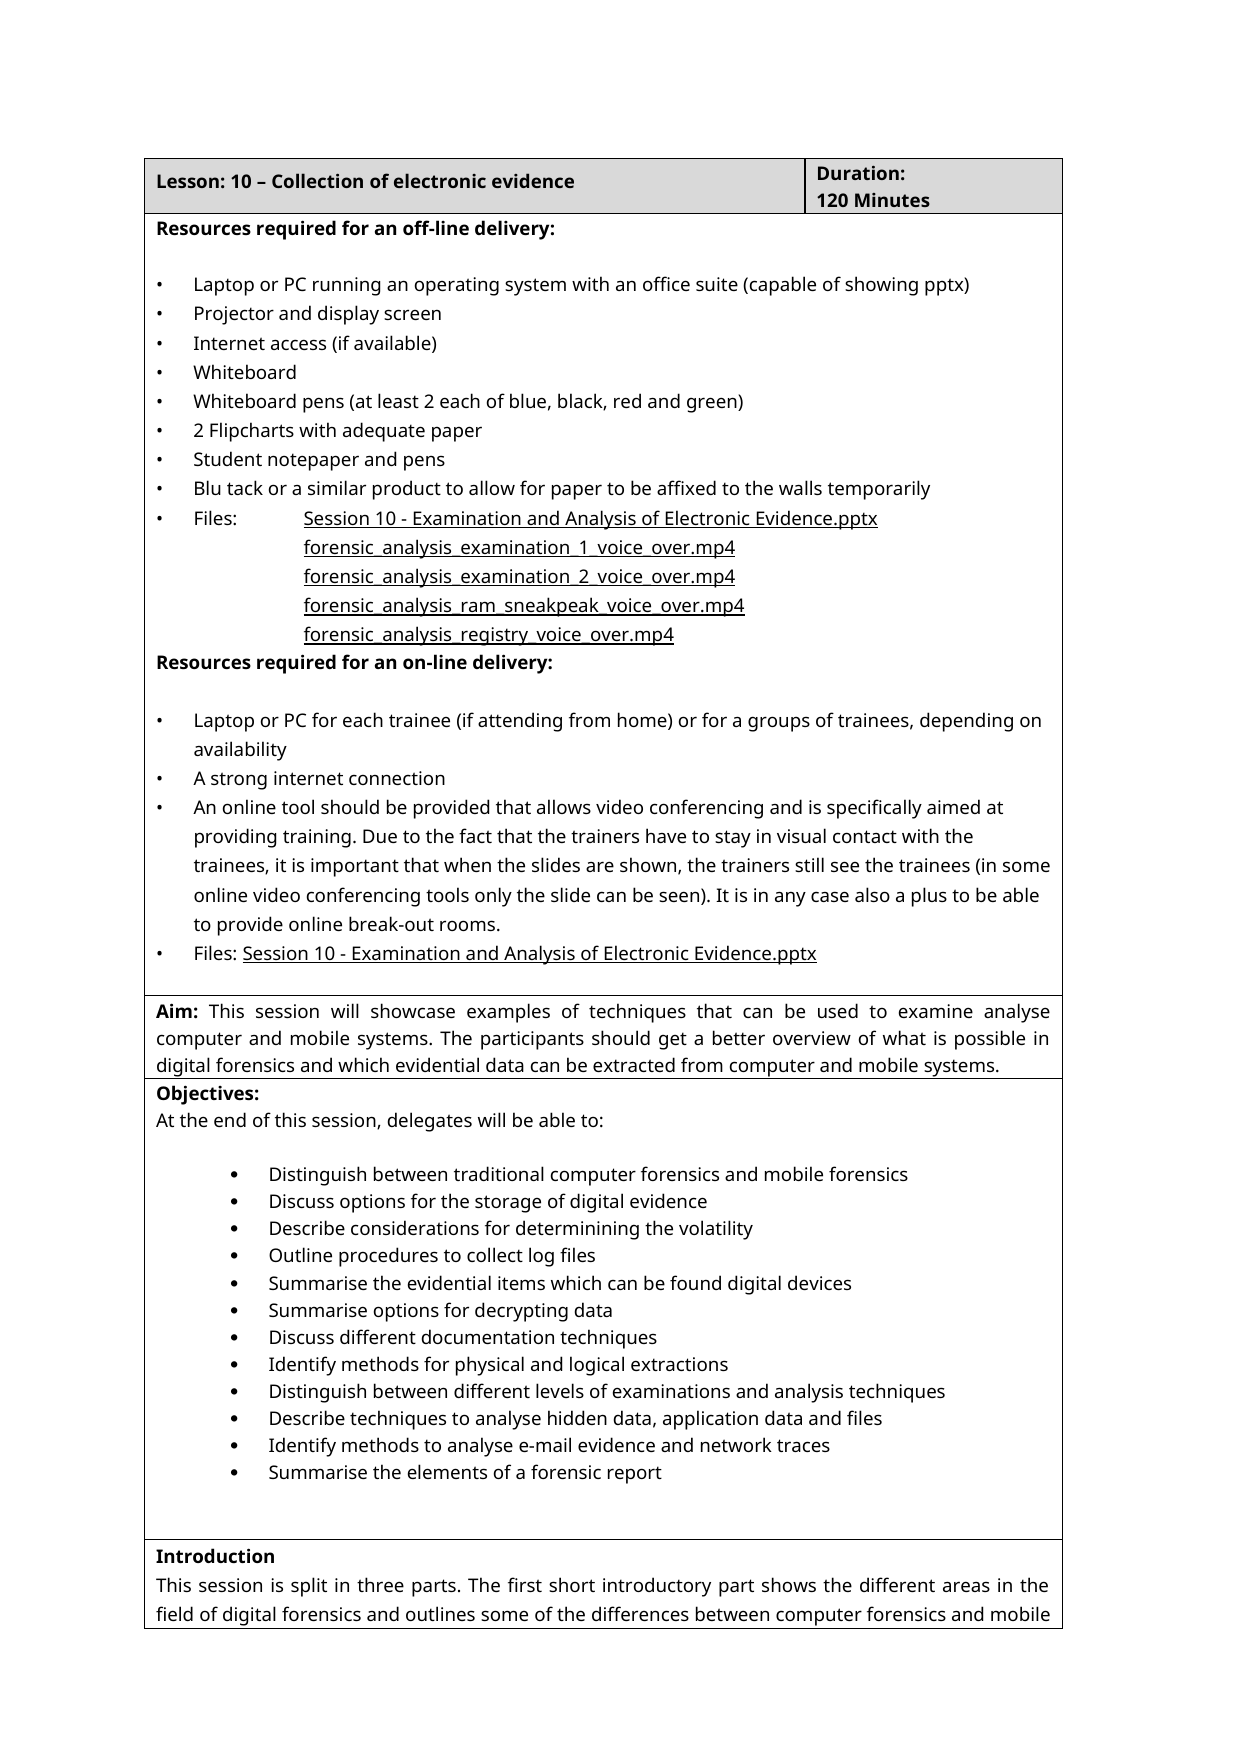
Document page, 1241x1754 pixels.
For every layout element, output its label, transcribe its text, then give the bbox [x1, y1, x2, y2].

table_header Lesson: 10 – Collection of electronic evidence [145, 159, 804, 213]
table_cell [145, 1540, 1062, 1628]
table_cell Resources required for an off-line delivery: Laptop or PC running an operating system with an office suite (capable of showing pptx) Projector and display screen Internet access (if available) Whiteboard Whiteboard pens (at least 2 each of blue, black, red and green) 2 Flipcharts with adequate paper Student notepaper and pens Blu tack or a similar product to allow for paper to be affixed to the walls temporarily Files: Session 10 - Examination and Analysis of Electronic Evidence.pptx forensic_analysis_examination_1_voice_over.mp4 forensic_analysis_examination_2_voice_over.mp4 forensic_analysis_ram_sneakpeak_voice_over.mp4 forensic_analysis_registry_voice_over.mp4 Resources required for an on-line delivery: Laptop or PC for each trainee (if attending from home) or for a groups of trainees, depending on availability A strong internet connection An online tool should be provided that allows video conferencing and is specifically aimed at providing training. Due to the fact that the trainers have to stay in visual contact with the trainees, it is important that when the slides are shown, the trainers still see the trainees (in some online video conferencing tools only the slide can be seen). It is in any case also a plus to be able to provide online break-out rooms. Files: Session 10 - Examination and Analysis of Electronic Evidence.pptx [145, 214, 1062, 995]
table_header Duration: 120 Minutes [806, 159, 1062, 213]
table_cell Objectives: At the end of this session, delegates will be able to: Distinguish between traditional computer forensics and mobile forensics Discuss options for the storage of digital evidence Describe considerations for determinining the volatility Outline procedures to collect log files Summarise the evidential items which can be found digital devices Summarise options for decrypting data Discuss different documentation techniques Identify methods for physical and logical extractions Distinguish between different levels of examinations and analysis techniques Describe techniques to analyse hidden data, application data and files Identify methods to analyse e-mail evidence and network traces Summarise the elements of a forensic report [145, 1079, 1062, 1539]
table_cell Aim: This session will showcase examples of techniques that can be used to examine analyse computer and mobile systems. The participants should get a better overview of what is possible in digital forensics and which evidential data can be extracted from computer and mobile systems. [145, 996, 1062, 1078]
